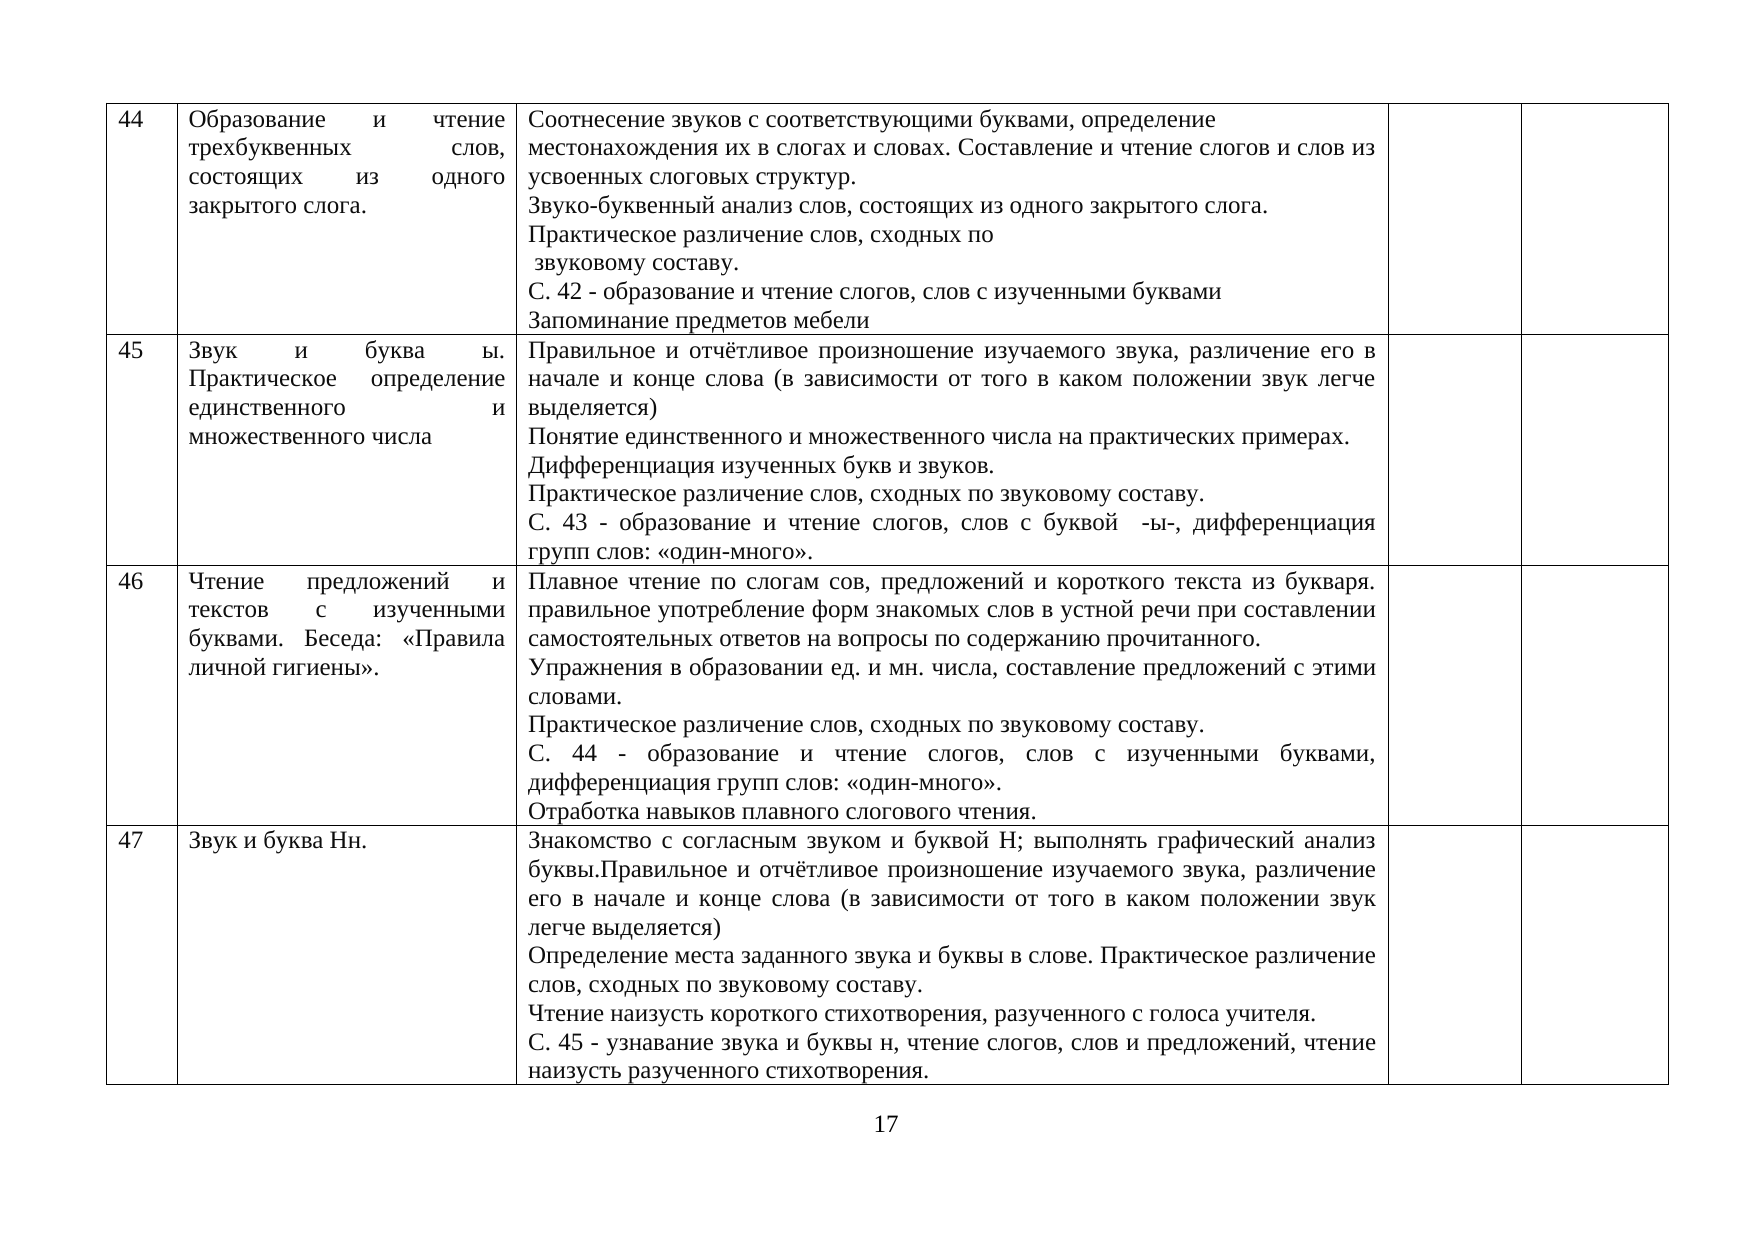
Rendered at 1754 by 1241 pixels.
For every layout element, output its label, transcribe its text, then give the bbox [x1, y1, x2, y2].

table_cell [1389, 826, 1521, 1084]
table_cell 45 [107, 335, 177, 565]
table_cell Правильное и отчётливое произношение изучаемого звука, различение его в начале и конце слова (в зависимости от того в каком положении звук легче выделяется) Понятие единственного и множественного числа на практических примерах. Дифференциация изученных букв и звуков. Практическое различение слов, сходных по звуковому составу. С. 43 - образование и чтение слогов, слов с буквой -ы-, дифференциация групп слов: «один-много». [517, 335, 1388, 565]
table_cell 44 [107, 104, 177, 334]
table_cell Образование и чтение трехбуквенных слов, состоящих из одного закрытого слога. [178, 104, 516, 334]
table_cell Звук и буква ы. Практическое определение единственного и множественного числа [178, 335, 516, 565]
table_cell 47 [107, 826, 177, 1084]
table_cell Звук и буква Нн. [178, 826, 516, 1084]
table_cell 46 [107, 566, 177, 824]
table_cell [1389, 104, 1521, 334]
table_cell [1389, 335, 1521, 565]
table_cell Соотнесение звуков с соответствующими буквами, определение местонахождения их в слогах и словах. Составление и чтение слогов и слов из усвоенных слоговых структур. Звуко-буквенный анализ слов, состоящих из одного закрытого слога. Практическое различение слов, сходных по звуковому составу. С. 42 - образование и чтение слогов, слов с изученными буквами Запоминание предметов мебели [517, 104, 1388, 334]
table_cell Плавное чтение по слогам сов, предложений и короткого текста из букваря. правильное употребление форм знакомых слов в устной речи при составлении самостоятельных ответов на вопросы по содержанию прочитанного. Упражнения в образовании ед. и мн. числа, составление предложений с этими словами. Практическое различение слов, сходных по звуковому составу. С. 44 - образование и чтение слогов, слов с изученными буквами, дифференциация групп слов: «один-много». Отработка навыков плавного слогового чтения. [517, 566, 1388, 824]
table_cell Знакомство с согласным звуком и буквой Н; выполнять графический анализ буквы.Правильное и отчётливое произношение изучаемого звука, различение его в начале и конце слова (в зависимости от того в каком положении звук легче выделяется) Определение места заданного звука и буквы в слове. Практическое различение слов, сходных по звуковому составу. Чтение наизусть короткого стихотворения, разученного с голоса учителя. С. 45 - узнавание звука и буквы н, чтение слогов, слов и предложений, чтение наизусть разученного стихотворения. [517, 826, 1388, 1084]
table_cell [1389, 566, 1521, 824]
table_cell [1522, 335, 1668, 565]
table_cell [1522, 826, 1668, 1084]
table_cell [1522, 104, 1668, 334]
table_cell Чтение предложений и текстов с изученными буквами. Беседа: «Правила личной гигиены». [178, 566, 516, 824]
table_cell [1522, 566, 1668, 824]
